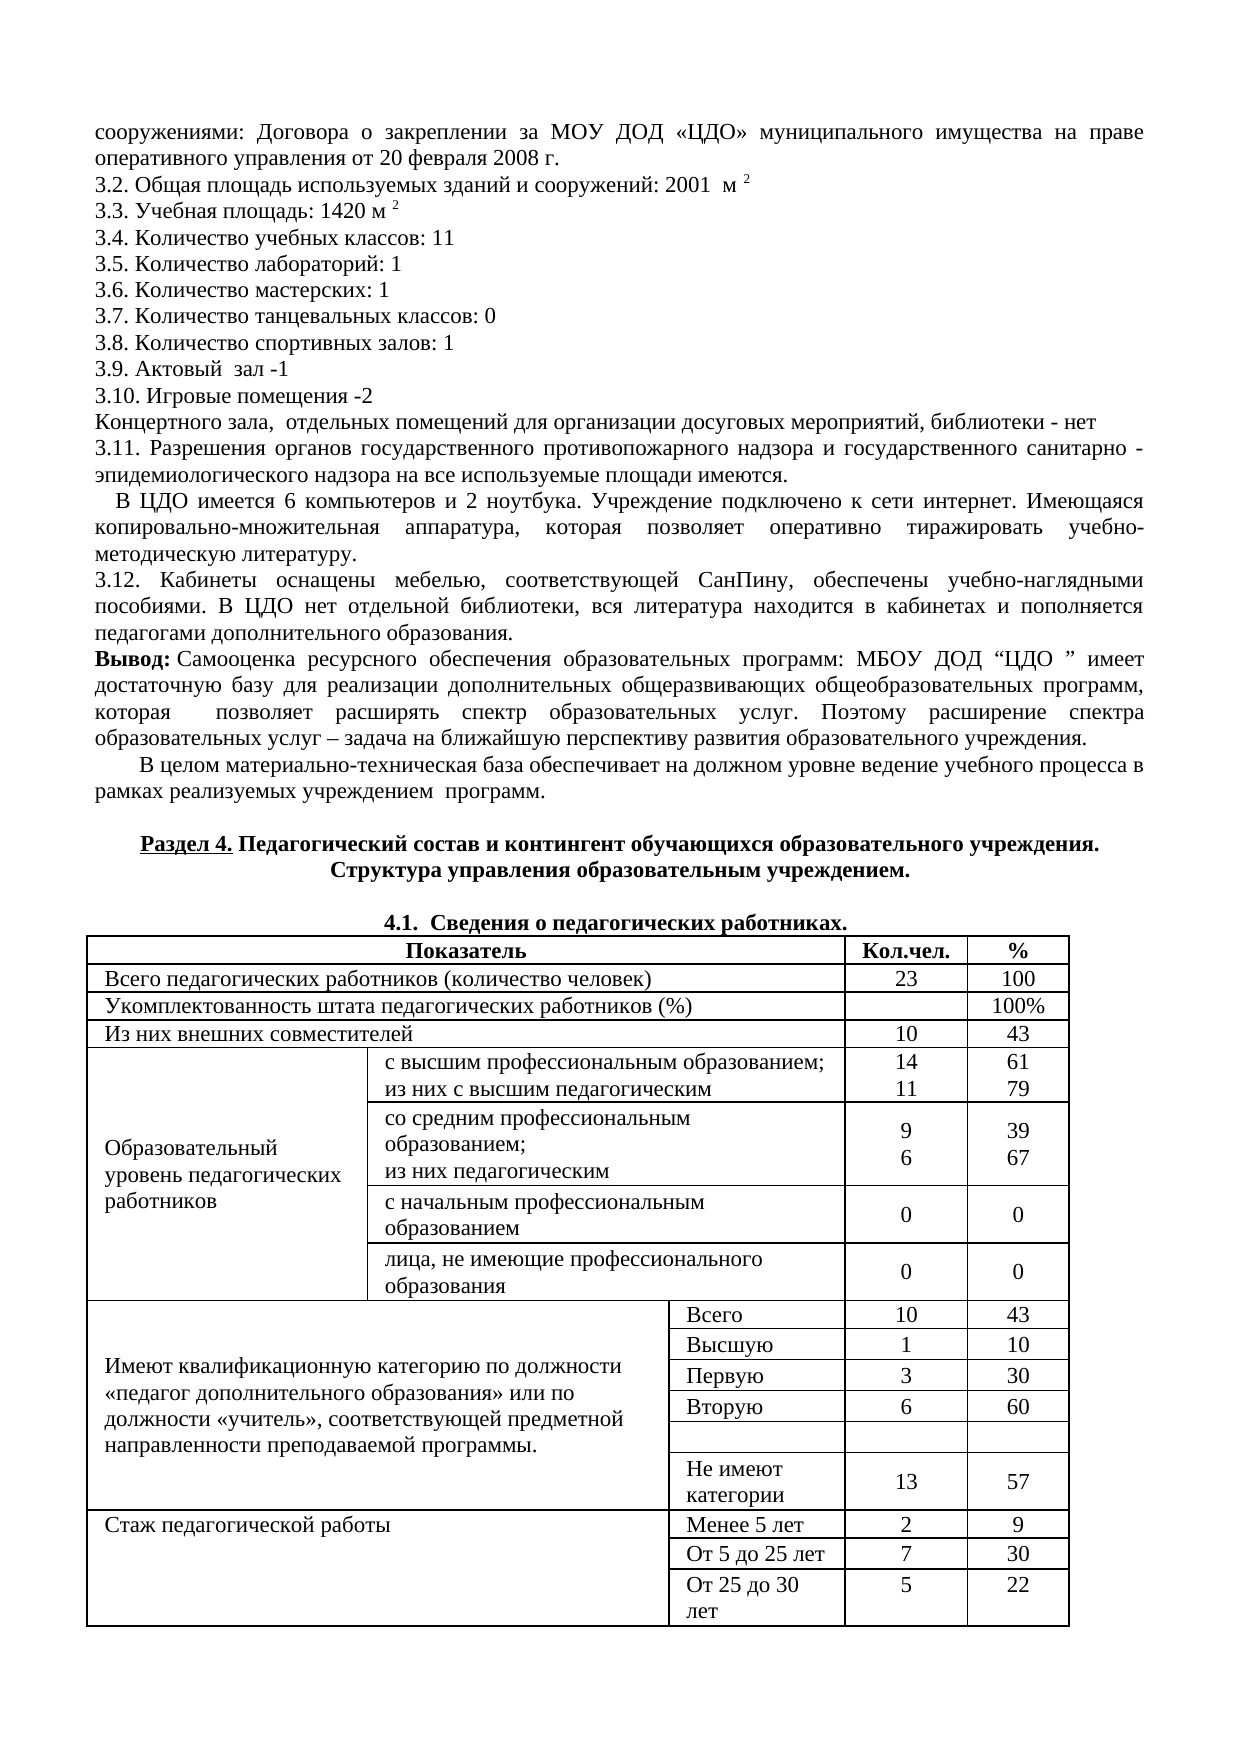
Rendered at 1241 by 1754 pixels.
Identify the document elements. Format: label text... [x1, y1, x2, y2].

text Вывод: Самооценка ресурсного обеспечения образовательных программ: МБОУ ДОД “ЦДО ” имеет достаточную базу для реализации дополнительных общеразвивающих общеобразовательных программ, которая позволяет расширять спектр образовательных услуг. Поэтому расширение спектра образовательных услуг – задача на ближайшую перспективу развития образовательного учреждения. [94, 645, 1146, 751]
table_cell [846, 993, 967, 1019]
table_cell [846, 1422, 967, 1452]
table_cell 10 [846, 1301, 967, 1327]
table_cell 14 11 [846, 1048, 967, 1101]
table_cell 100% [968, 993, 1068, 1019]
table_cell 43 [968, 1301, 1068, 1327]
table_cell От 5 до 25 лет [670, 1539, 844, 1568]
table_cell со средним профессиональным образованием; из них педагогическим [368, 1103, 844, 1185]
table_cell 39 67 [968, 1103, 1068, 1185]
table_cell Имеют квалификационную категорию по должности «педагог дополнительного образования» или по должности «учитель», соответствующей предметной направленности преподаваемой программы. [88, 1301, 668, 1509]
table_cell 9 [968, 1511, 1068, 1537]
table_cell с высшим профессиональным образованием; из них с высшим педагогическим [368, 1048, 844, 1101]
table_cell Всего педагогических работников (количество человек) [88, 965, 844, 991]
table_cell 7 [846, 1539, 967, 1568]
text 3.12. Кабинеты оснащены мебелью, соответствующей СанПину, обеспечены учебно-наглядными пособиями. В ЦДО нет отдельной библиотеки, вся литература находится в кабинетах и пополняется педагогами дополнительного образования. [94, 566, 1146, 645]
table_cell 23 [846, 965, 967, 991]
text В целом материально-техническая база обеспечивает на должном уровне ведение учебного процесса в рамках реализуемых учреждением программ. [94, 751, 1146, 803]
table_cell Образовательный уровень педагогических работников [88, 1048, 367, 1299]
table_cell 30 [968, 1360, 1068, 1389]
table_cell От 25 до 30 лет [670, 1570, 844, 1625]
table_cell 2 [846, 1511, 967, 1537]
table_cell 60 [968, 1391, 1068, 1421]
table_cell Укомплектованность штата педагогических работников (%) [88, 993, 844, 1019]
table_cell Не имеют категории [670, 1453, 844, 1509]
table_header % [968, 937, 1068, 963]
text Концертного зала, отдельных помещений для организации досуговых мероприятий, библиотеки - нет [94, 408, 1146, 434]
text В ЦДО имеется 6 компьютеров и 2 ноутбука. Учреждение подключено к сети интернет. Имеющаяся копировально-множительная аппаратура, которая позволяет оперативно тиражировать учебно-методическую литературу. [94, 487, 1146, 566]
text 3.6. Количество мастерских: 1 [94, 276, 1146, 303]
text 3.9. Актовый зал -1 [94, 355, 1146, 382]
table_header Показатель [88, 937, 844, 963]
table_cell 6 [846, 1391, 967, 1421]
text 3.3. Учебная площадь: 1420 м 2 [94, 197, 1146, 223]
table_cell 22 [968, 1570, 1068, 1625]
table_cell 13 [846, 1453, 967, 1509]
table_cell Всего [670, 1301, 844, 1327]
text Раздел 4. Педагогический состав и контингент обучающихся образовательного учреждения. Структура управления образовательным учреждением. [94, 830, 1146, 882]
table_cell 9 6 [846, 1103, 967, 1185]
text 3.7. Количество танцевальных классов: 0 [94, 303, 1146, 329]
table_cell 43 [968, 1021, 1068, 1047]
table_cell 10 [846, 1021, 967, 1047]
table_cell 1 [846, 1329, 967, 1358]
table_cell [968, 1422, 1068, 1452]
table_cell 0 [846, 1186, 967, 1242]
text 3.11. Разрешения органов государственного противопожарного надзора и государственного санитарно - эпидемиологического надзора на все используемые площади имеются. [94, 434, 1146, 487]
table_cell Менее 5 лет [670, 1511, 844, 1537]
table_cell 10 [968, 1329, 1068, 1358]
table_cell с начальным профессиональным образованием [368, 1186, 844, 1242]
table_cell Вторую [670, 1391, 844, 1421]
table_cell Из них внешних совместителей [88, 1021, 844, 1047]
text 3.8. Количество спортивных залов: 1 [94, 329, 1146, 355]
table_cell 100 [968, 965, 1068, 991]
table_cell 0 [846, 1244, 967, 1299]
table_cell 61 79 [968, 1048, 1068, 1101]
text 3.10. Игровые помещения -2 [94, 382, 1146, 408]
text 3.2. Общая площадь используемых зданий и сооружений: 2001 м 2 [94, 171, 1146, 197]
table_cell 0 [968, 1186, 1068, 1242]
text 3.4. Количество учебных классов: 11 [94, 223, 1146, 250]
table_cell Первую [670, 1360, 844, 1389]
table_cell 30 [968, 1539, 1068, 1568]
table_cell 0 [968, 1244, 1068, 1299]
table_cell Стаж педагогической работы [88, 1511, 668, 1625]
table_header Кол.чел. [846, 937, 967, 963]
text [94, 118, 1146, 171]
table_cell лица, не имеющие профессионального образования [368, 1244, 844, 1299]
text 3.5. Количество лабораторий: 1 [94, 250, 1146, 276]
table_cell 5 [846, 1570, 967, 1625]
table_cell [670, 1422, 844, 1452]
table_cell 3 [846, 1360, 967, 1389]
table_cell 57 [968, 1453, 1068, 1509]
text 4.1. Сведения о педагогических работниках. [94, 909, 1146, 935]
table_cell Высшую [670, 1329, 844, 1358]
